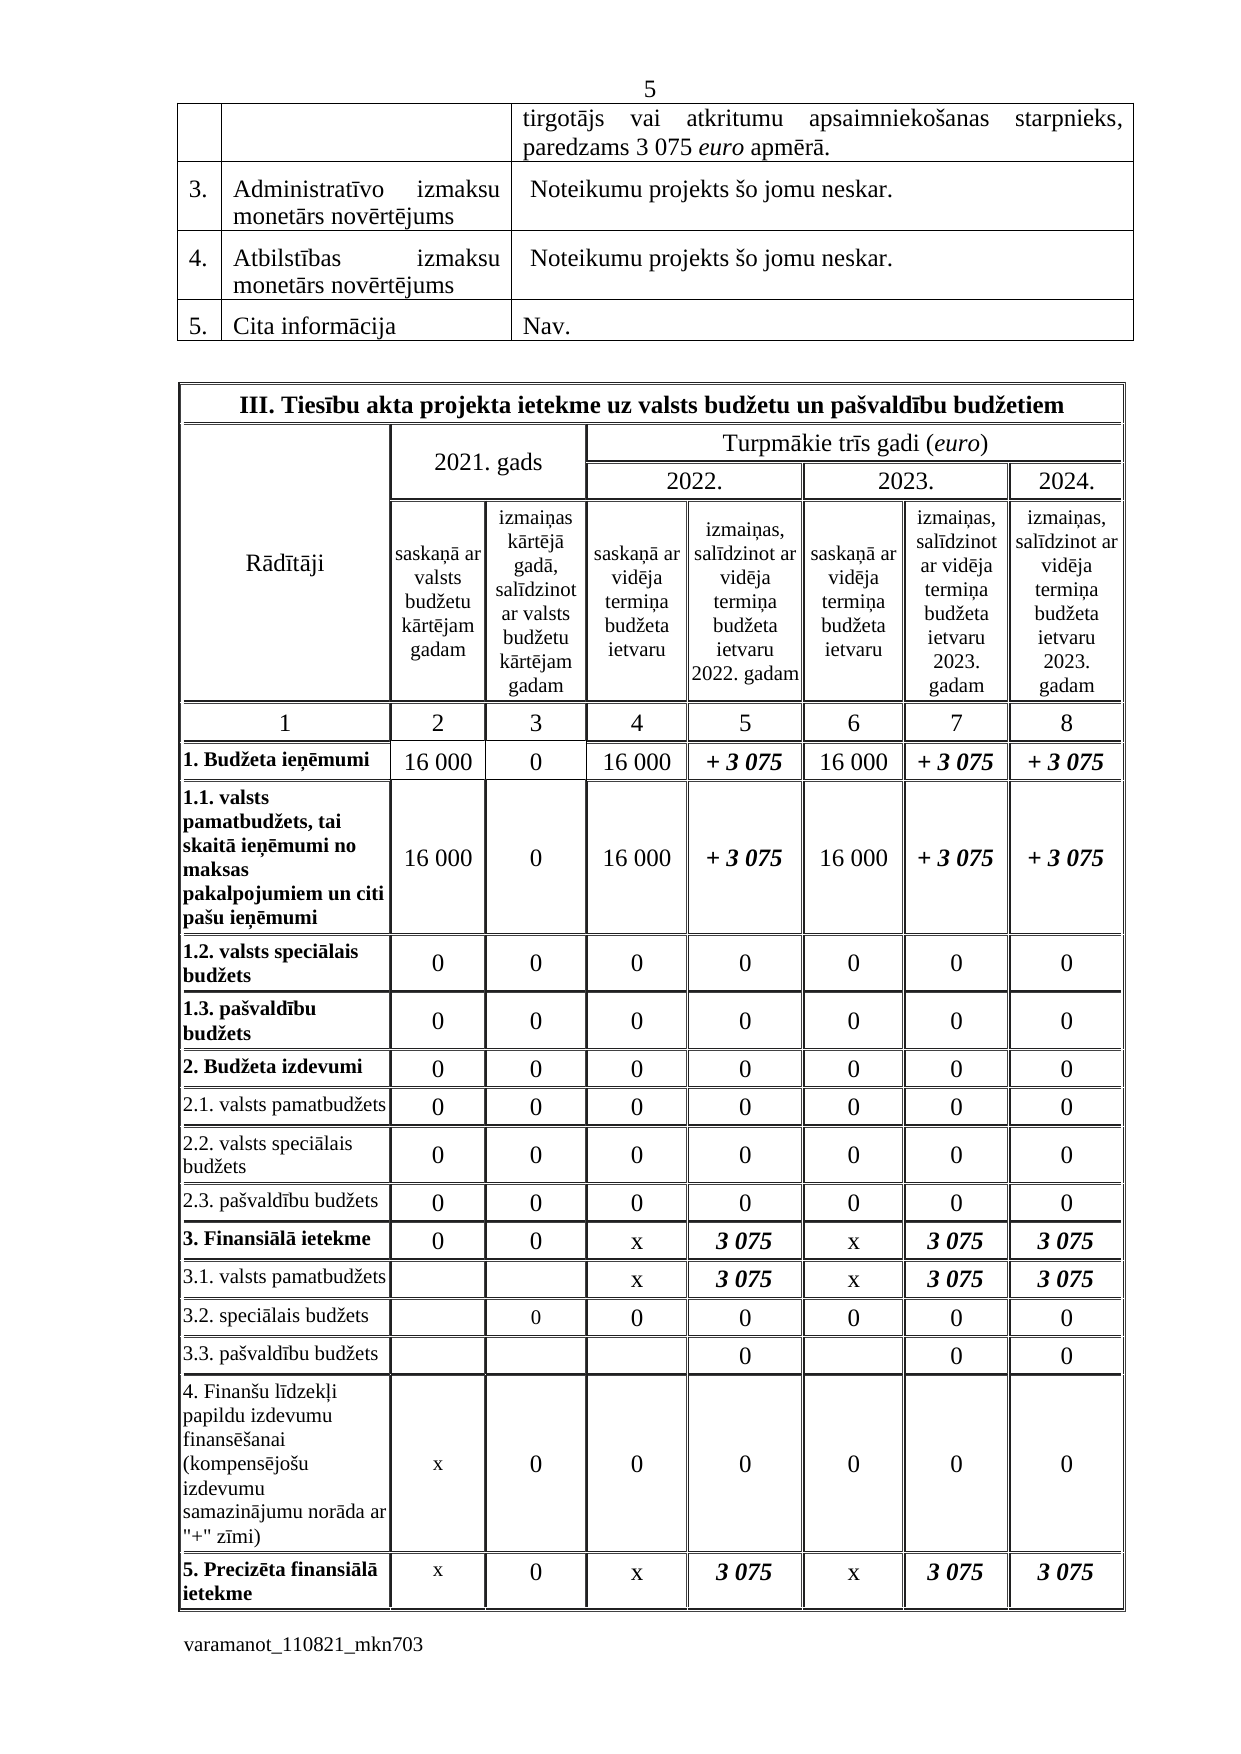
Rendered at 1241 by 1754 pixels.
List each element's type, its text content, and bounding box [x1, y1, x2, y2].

table_cell 0 [392, 1128, 484, 1182]
table_cell 0 [1011, 1373, 1124, 1551]
table_cell Noteikumu projekts šo jomu neskar. [512, 231, 1133, 298]
table_cell 0 [486, 741, 586, 778]
table_cell 3 075 [688, 1551, 803, 1608]
table_cell 0 [805, 1128, 902, 1182]
table_cell 2.2. valsts speciālais budžets [181, 1124, 389, 1182]
table_cell 0 [1011, 933, 1123, 990]
table_cell 0 [485, 1554, 586, 1608]
table_cell 3 075 [906, 1223, 1007, 1258]
table_cell 3 075 [1011, 1258, 1123, 1296]
table_cell 1.1. valsts pamatbudžets, tai skaitā ieņēmumi no maksas pakalpojumiem un citi pašu ieņēmumi [181, 779, 389, 932]
table_cell 1.2. valsts speciālais budžets [181, 933, 389, 990]
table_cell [512, 104, 1133, 161]
table_cell 0 [1011, 1335, 1123, 1373]
table_cell x [805, 1223, 902, 1258]
table_cell 0 [588, 1300, 686, 1334]
table_cell x [805, 1262, 902, 1296]
table_cell Administratīvo izmaksu monetārs novērtējums [222, 162, 511, 230]
table_cell 5. [178, 300, 221, 340]
table_cell saskaņā ar vidēja termiņa budžeta ietvaru [588, 502, 686, 700]
table_cell 0 [689, 1338, 801, 1373]
table_cell 0 [1011, 990, 1123, 1048]
table_cell + 3 075 [906, 744, 1007, 778]
table_cell 1. Budžeta ieņēmumi [181, 740, 390, 778]
table_cell [487, 1262, 585, 1296]
table_cell 2023. [805, 464, 1007, 498]
table_cell 16 000 [391, 741, 485, 778]
table_cell [588, 1338, 686, 1373]
table_cell izmaiņas, salīdzinot ar vidēja termiņa budžeta ietvaru 2023. gadam [1011, 498, 1123, 700]
table_cell 0 [689, 993, 801, 1048]
table_cell 2.1. valsts pamatbudžets [180, 1086, 390, 1124]
table_cell 0 [805, 993, 902, 1048]
table_cell 6 [805, 704, 902, 740]
table_cell 0 [805, 1185, 902, 1220]
table_cell Atbilstības izmaksu monetārs novērtējums [222, 231, 511, 298]
table_cell 0 [906, 993, 1007, 1048]
table_cell 0 [487, 1185, 585, 1220]
table_cell 0 [1009, 1086, 1124, 1124]
table_cell 3 075 [1009, 1551, 1124, 1608]
table_cell + 3 075 [1011, 740, 1123, 778]
table_cell 0 [392, 1223, 484, 1258]
table_cell 0 [588, 1051, 686, 1086]
table_cell 0 [588, 993, 686, 1048]
table_cell 3 [487, 704, 585, 740]
table_cell x [803, 1551, 904, 1608]
table_cell 2. Budžeta izdevumi [180, 1048, 390, 1086]
table_cell 0 [487, 780, 585, 932]
table_cell 0 [689, 1089, 801, 1124]
table_cell + 3 075 [689, 744, 801, 778]
table_cell 0 [487, 1051, 585, 1086]
table_cell 0 [689, 1051, 801, 1086]
table_header III. Tiesību akta projekta ietekme uz valsts budžetu un pašvaldību budžetiem [181, 385, 1123, 422]
table_cell 0 [689, 1376, 801, 1551]
table_cell x [392, 1376, 484, 1551]
table_cell Cita informācija [222, 300, 511, 340]
table_cell 0 [906, 1089, 1007, 1124]
table_cell x [588, 1262, 686, 1296]
table_cell 0 [906, 1185, 1007, 1220]
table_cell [222, 104, 511, 161]
table_cell 0 [588, 1128, 686, 1182]
table_cell 5. Precizēta finansiālā ietekme [180, 1551, 390, 1608]
table_cell 0 [487, 1128, 585, 1182]
table_cell x [586, 1554, 687, 1608]
table_cell [487, 1338, 585, 1373]
table_cell izmaiņas, salīdzinot ar vidēja termiņa budžeta ietvaru 2023. gadam [906, 502, 1007, 700]
table_cell 0 [906, 1128, 1007, 1182]
table_cell Noteikumu projekts šo jomu neskar. [512, 162, 1133, 230]
table_cell 3 075 [904, 1551, 1009, 1608]
table_cell 0 [392, 1051, 484, 1086]
table_cell [392, 1300, 484, 1334]
table_cell 0 [1009, 1048, 1124, 1086]
table_cell x [588, 1223, 686, 1258]
table_cell saskaņā ar valsts budžetu kārtējam gadam [392, 502, 484, 700]
table_cell 2024. [1011, 460, 1123, 498]
table_cell 3 075 [689, 1223, 801, 1258]
table_cell 3. [178, 162, 221, 230]
table_cell [392, 1262, 484, 1296]
table_cell 3.1. valsts pamatbudžets [181, 1258, 389, 1296]
table_cell 0 [689, 1128, 801, 1182]
table_cell 2. [178, 104, 221, 161]
table_cell 2.3. pašvaldību budžets [180, 1182, 390, 1220]
table_cell [805, 1338, 902, 1373]
table_cell 4 [588, 704, 686, 740]
table_cell 16 000 [805, 744, 902, 778]
table_cell 0 [1009, 1182, 1124, 1220]
table_cell 2022. [588, 464, 801, 498]
table_cell + 3 075 [689, 782, 801, 932]
table_cell 0 [487, 1223, 585, 1258]
table_cell 0 [392, 1185, 484, 1220]
table_cell 0 [487, 993, 585, 1048]
table_cell 0 [689, 1300, 801, 1334]
table_cell 0 [906, 936, 1007, 990]
table_cell + 3 075 [1011, 779, 1123, 932]
table_cell 1 [181, 700, 389, 740]
table_cell 0 [1011, 1124, 1123, 1182]
table_cell 0 [906, 1338, 1007, 1373]
table_cell + 3 075 [906, 782, 1007, 932]
table_cell 0 [805, 1089, 902, 1124]
table_cell 3.2. speciālais budžets [181, 1296, 389, 1334]
table_cell 5 [689, 704, 801, 740]
table_cell 4. [178, 231, 221, 298]
table_cell 0 [805, 1051, 902, 1086]
table_cell 0 [689, 936, 801, 990]
table_cell 0 [689, 1185, 801, 1220]
table_cell 0 [805, 1300, 902, 1334]
table_cell 2 [392, 704, 484, 740]
table_cell 0 [392, 936, 484, 990]
table_cell 0 [906, 1300, 1007, 1334]
table_cell 0 [392, 1089, 484, 1124]
table_cell 8 [1011, 700, 1123, 740]
table_cell 0 [588, 1089, 686, 1124]
table_cell 0 [805, 936, 902, 990]
table_cell 1.3. pašvaldību budžets [181, 990, 389, 1048]
table_cell 0 [588, 936, 686, 990]
table_cell Nav. [512, 300, 1133, 340]
table_cell 0 [487, 1376, 585, 1551]
table_cell 16 000 [587, 744, 686, 778]
table_cell x [390, 1554, 485, 1608]
table_cell izmaiņas, salīdzinot ar vidēja termiņa budžeta ietvaru 2022. gadam [689, 502, 801, 700]
table_cell 3. Finansiālā ietekme [181, 1220, 389, 1258]
table_cell 0 [392, 993, 484, 1048]
table_cell 0 [487, 936, 585, 990]
table_cell Turpmākie trīs gadi (euro) [586, 422, 1124, 460]
table_cell Rādītāji [180, 422, 390, 700]
table_cell 16 000 [588, 782, 686, 932]
table_cell 0 [1011, 1296, 1123, 1334]
table_cell 0 [588, 1376, 686, 1551]
table_cell saskaņā ar vidēja termiņa budžeta ietvaru [805, 502, 902, 700]
table_cell 0 [588, 1185, 686, 1220]
table_cell 0 [487, 1089, 585, 1124]
table_cell 0 [805, 1376, 902, 1551]
table_cell 0 [906, 1051, 1007, 1086]
table_cell 2021. gads [392, 425, 585, 498]
table_cell 3 075 [1011, 1220, 1123, 1258]
table_cell 3.3. pašvaldību budžets [181, 1335, 389, 1373]
table_cell 4. Finanšu līdzekļi papildu izdevumu finansēšanai (kompensējošu izdevumu samazinājumu norāda ar "+" zīmi) [180, 1373, 389, 1551]
table_cell [392, 1338, 484, 1373]
table_cell 0 [906, 1376, 1007, 1551]
table_cell 16 000 [805, 782, 902, 932]
table_cell 16 000 [392, 780, 484, 932]
table_cell izmaiņas kārtējā gadā, salīdzinot ar valsts budžetu kārtējam gadam [487, 502, 585, 700]
table_cell 7 [906, 704, 1007, 740]
table_cell 3 075 [689, 1262, 801, 1296]
table_cell 0 [487, 1300, 585, 1334]
table_cell 3 075 [906, 1262, 1007, 1296]
